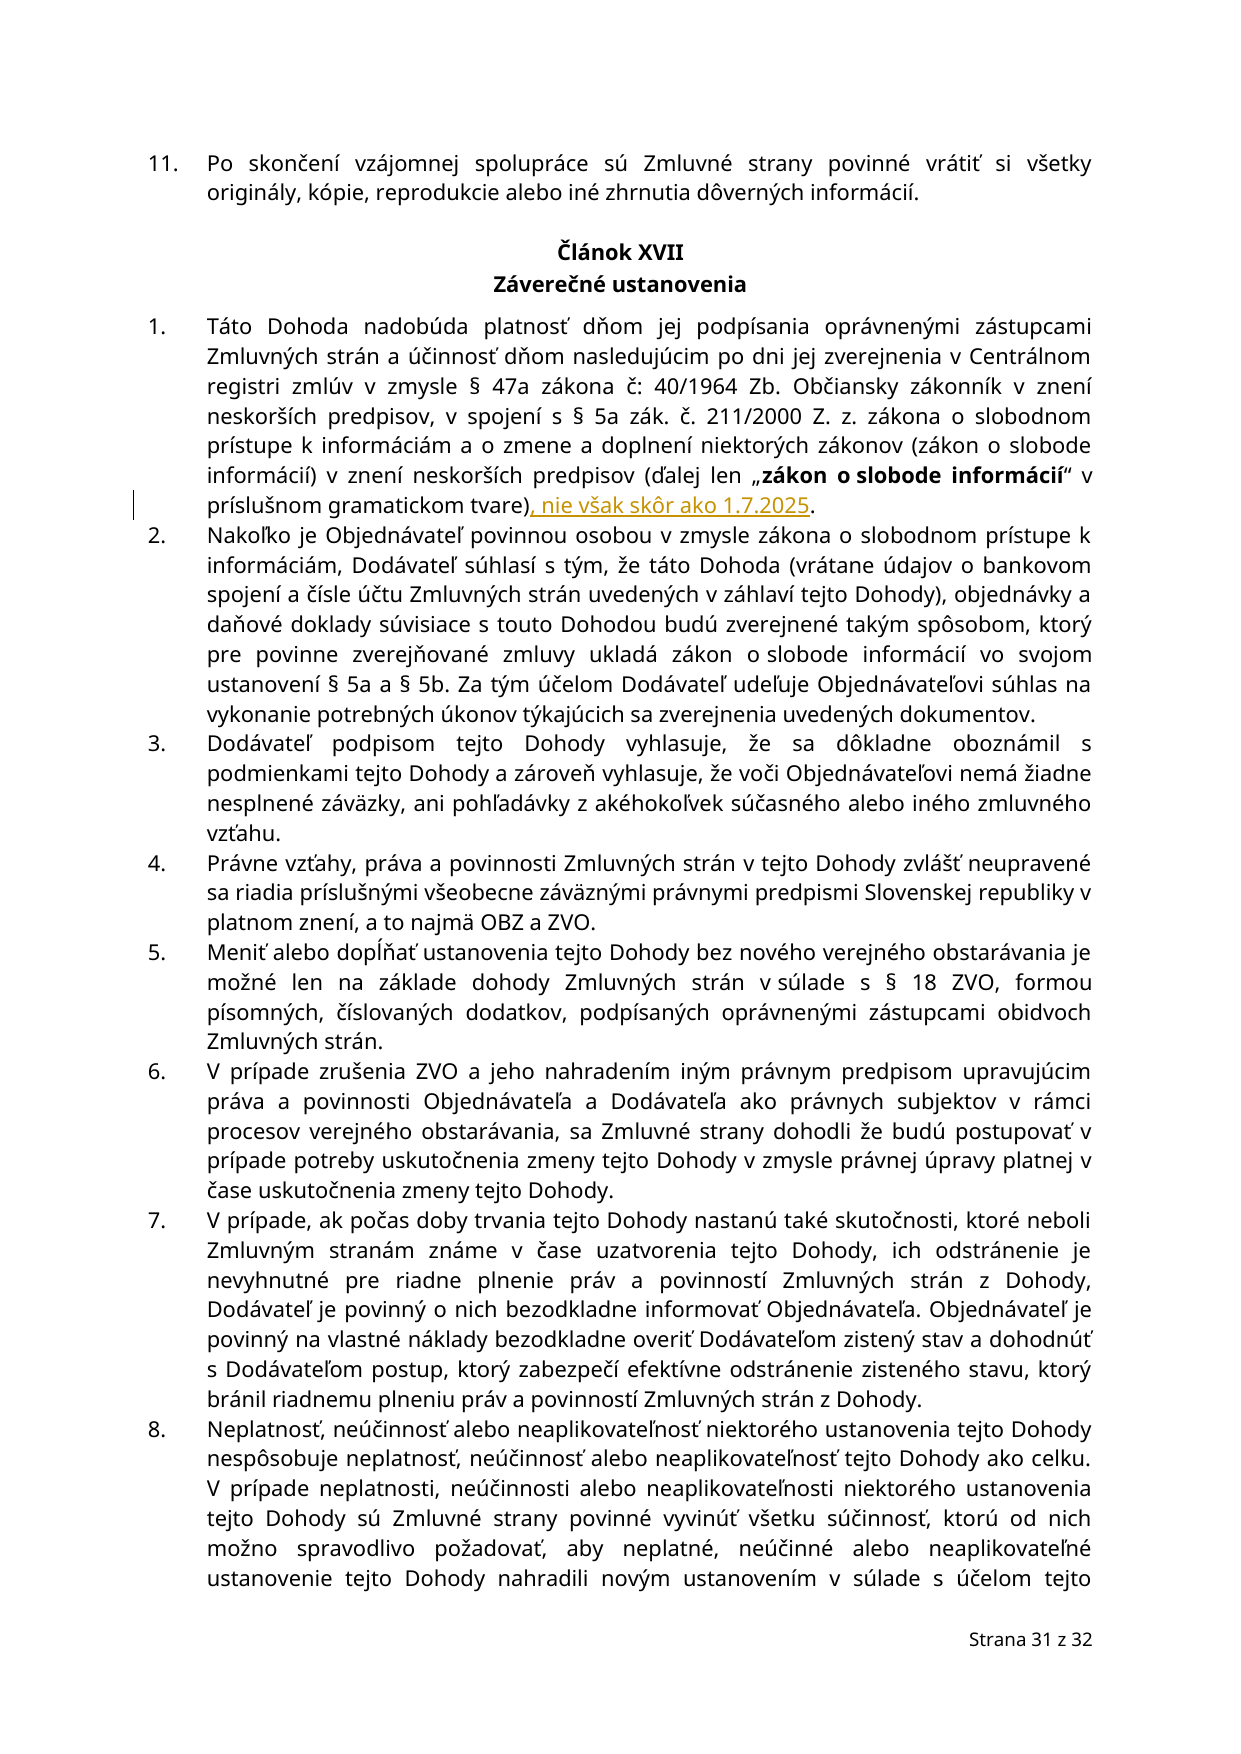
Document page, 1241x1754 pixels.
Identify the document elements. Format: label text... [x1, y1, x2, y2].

list V prípade zrušenia ZVO a jeho nahradením iným právnym predpisom upravujúcim práva a povinnosti Objednávateľa a Dodávateľa ako právnych subjektov v rámci procesov verejného obstarávania, sa Zmluvné strany dohodli že budú postupovať v prípade potreby uskutočnenia zmeny tejto Dohody v zmysle právnej úpravy platnej v čase uskutočnenia zmeny tejto Dohody. [148, 1056, 1093, 1205]
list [148, 1414, 1093, 1592]
list Meniť alebo dopĺňať ustanovenia tejto Dohody bez nového verejného obstarávania je možné len na základe dohody Zmluvných strán v súlade s § 18 ZVO, formou písomných, číslovaných dodatkov, podpísaných oprávnenými zástupcami obidvoch Zmluvných strán. [148, 937, 1093, 1056]
list Právne vzťahy, práva a povinnosti Zmluvných strán v tejto Dohody zvlášť neupravené sa riadia príslušnými všeobecne záväznými právnymi predpismi Slovenskej republiky v platnom znení, a to najmä OBZ a ZVO. [148, 848, 1093, 937]
list Po skončení vzájomnej spolupráce sú Zmluvné strany povinné vrátiť si všetky originály, kópie, reprodukcie alebo iné zhrnutia dôverných informácií. [148, 148, 1093, 207]
list Nakoľko je Objednávateľ povinnou osobou v zmysle zákona o slobodnom prístupe k informáciám, Dodávateľ súhlasí s tým, že táto Dohoda (vrátane údajov o bankovom spojení a čísle účtu Zmluvných strán uvedených v záhlaví tejto Dohody), objednávky a daňové doklady súvisiace s touto Dohodou budú zverejnené takým spôsobom, ktorý pre povinne zverejňované zmluvy ukladá zákon o slobode informácií vo svojom ustanovení § 5a a § 5b. Za tým účelom Dodávateľ udeľuje Objednávateľovi súhlas na vykonanie potrebných úkonov týkajúcich sa zverejnenia uvedených dokumentov. [148, 520, 1093, 728]
list Táto Dohoda nadobúda platnosť dňom jej podpísania oprávnenými zástupcami Zmluvných strán a účinnosť dňom nasledujúcim po dni jej zverejnenia v Centrálnom registri zmlúv v zmysle § 47a zákona č: 40/1964 Zb. Občiansky zákonník v znení neskorších predpisov, v spojení s § 5a zák. č. 211/2000 Z. z. zákona o slobodnom prístupe k informáciám a o zmene a doplnení niektorých zákonov (zákon o slobode informácií) v znení neskorších predpisov (ďalej len „zákon o slobode informácií“ v príslušnom gramatickom tvare). [148, 311, 1093, 520]
subtitle Záverečné ustanovenia [148, 269, 1093, 299]
list Dodávateľ podpisom tejto Dohody vyhlasuje, že sa dôkladne oboznámil s podmienkami tejto Dohody a zároveň vyhlasuje, že voči Objednávateľovi nemá žiadne nesplnené záväzky, ani pohľadávky z akéhokoľvek súčasného alebo iného zmluvného vzťahu. [148, 728, 1093, 848]
text Článok XVII [148, 237, 1093, 267]
list V prípade, ak počas doby trvania tejto Dohody nastanú také skutočnosti, ktoré neboli Zmluvným stranám známe v čase uzatvorenia tejto Dohody, ich odstránenie je nevyhnutné pre riadne plnenie práv a povinností Zmluvných strán z Dohody, Dodávateľ je povinný o nich bezodkladne informovať Objednávateľa. Objednávateľ je povinný na vlastné náklady bezodkladne overiť Dodávateľom zistený stav a dohodnúť s Dodávateľom postup, ktorý zabezpečí efektívne odstránenie zisteného stavu, ktorý bránil riadnemu plneniu práv a povinností Zmluvných strán z Dohody. [148, 1205, 1093, 1414]
